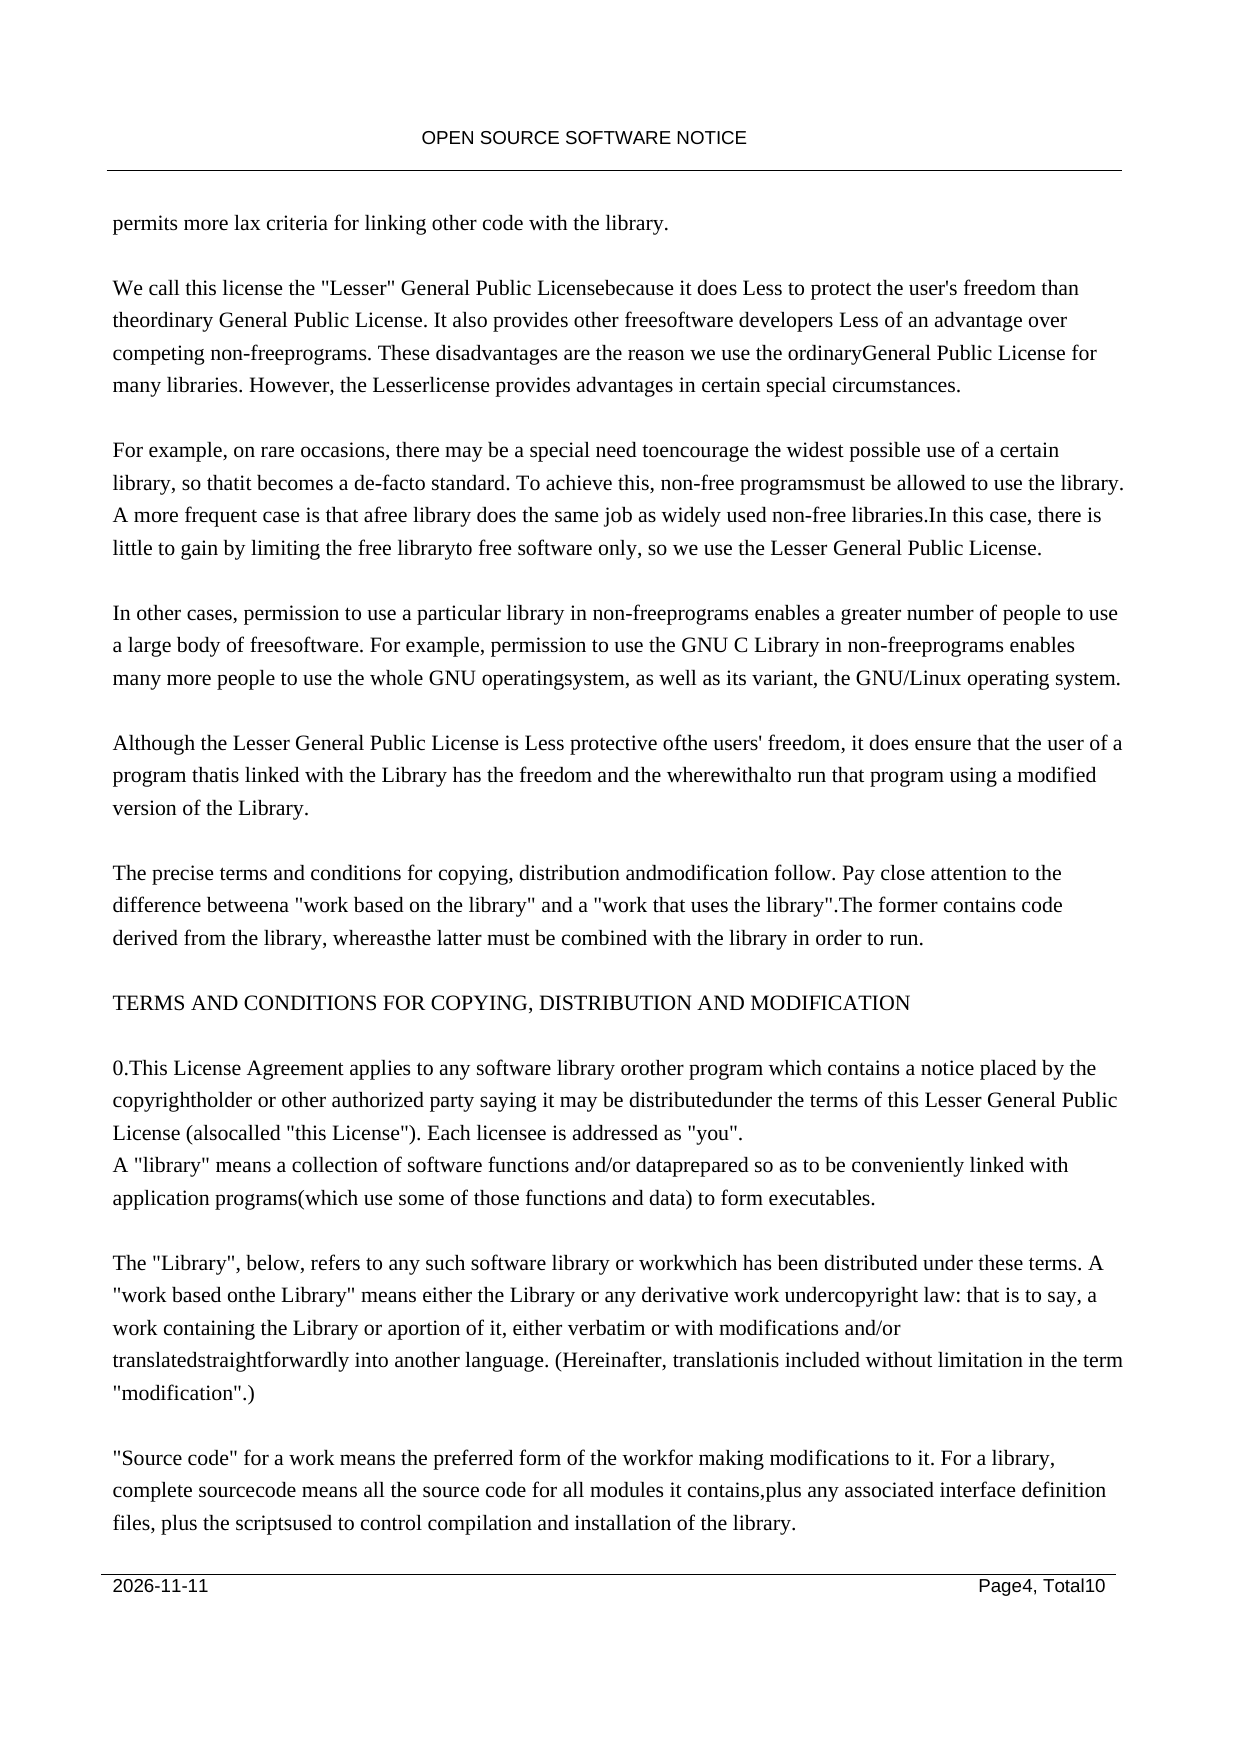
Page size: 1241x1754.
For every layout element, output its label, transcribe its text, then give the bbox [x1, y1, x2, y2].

text 0.This License Agreement applies to any software library orother program which contains a notice placed by the copyrightholder or other authorized party saying it may be distributedunder the terms of this Lesser General Public License (alsocalled "this License"). Each licensee is addressed as "you". [112, 1051, 1128, 1149]
text The "Library", below, refers to any such software library or workwhich has been distributed under these terms. A "work based onthe Library" means either the Library or any derivative work undercopyright law: that is to say, a work containing the Library or aportion of it, either verbatim or with modifications and/or translatedstraightforwardly into another language. (Hereinafter, translationis included without limitation in the term "modification".) [112, 1246, 1128, 1409]
text "Source code" for a work means the preferred form of the workfor making modifications to it. For a library, complete sourcecode means all the source code for all modules it contains,plus any associated interface definition files, plus the scriptsused to control compilation and installation of the library. [112, 1441, 1128, 1539]
text A "library" means a collection of software functions and/or dataprepared so as to be conveniently linked with application programs(which use some of those functions and data) to form executables. [112, 1149, 1128, 1214]
text The precise terms and conditions for copying, distribution andmodification follow. Pay close attention to the difference betweena "work based on the library" and a "work that uses the library".The former contains code derived from the library, whereasthe latter must be combined with the library in order to run. [112, 856, 1128, 954]
text TERMS AND CONDITIONS FOR COPYING, DISTRIBUTION AND MODIFICATION [112, 986, 1128, 1019]
text We call this license the "Lesser" General Public Licensebecause it does Less to protect the user's freedom than theordinary General Public License. It also provides other freesoftware developers Less of an advantage over competing non-freeprograms. These disadvantages are the reason we use the ordinaryGeneral Public License for many libraries. However, the Lesserlicense provides advantages in certain special circumstances. [112, 271, 1128, 401]
text For example, on rare occasions, there may be a special need toencourage the widest possible use of a certain library, so thatit becomes a de-facto standard. To achieve this, non-free programsmust be allowed to use the library. A more frequent case is that afree library does the same job as widely used non-free libraries.In this case, there is little to gain by limiting the free libraryto free software only, so we use the Lesser General Public License. [112, 434, 1128, 564]
text Although the Lesser General Public License is Less protective ofthe users' freedom, it does ensure that the user of a program thatis linked with the Library has the freedom and the wherewithalto run that program using a modified version of the Library. [112, 726, 1128, 824]
text In other cases, permission to use a particular library in non-freeprograms enables a greater number of people to use a large body of freesoftware. For example, permission to use the GNU C Library in non-freeprograms enables many more people to use the whole GNU operatingsystem, as well as its variant, the GNU/Linux operating system. [112, 596, 1128, 694]
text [112, 206, 1128, 239]
